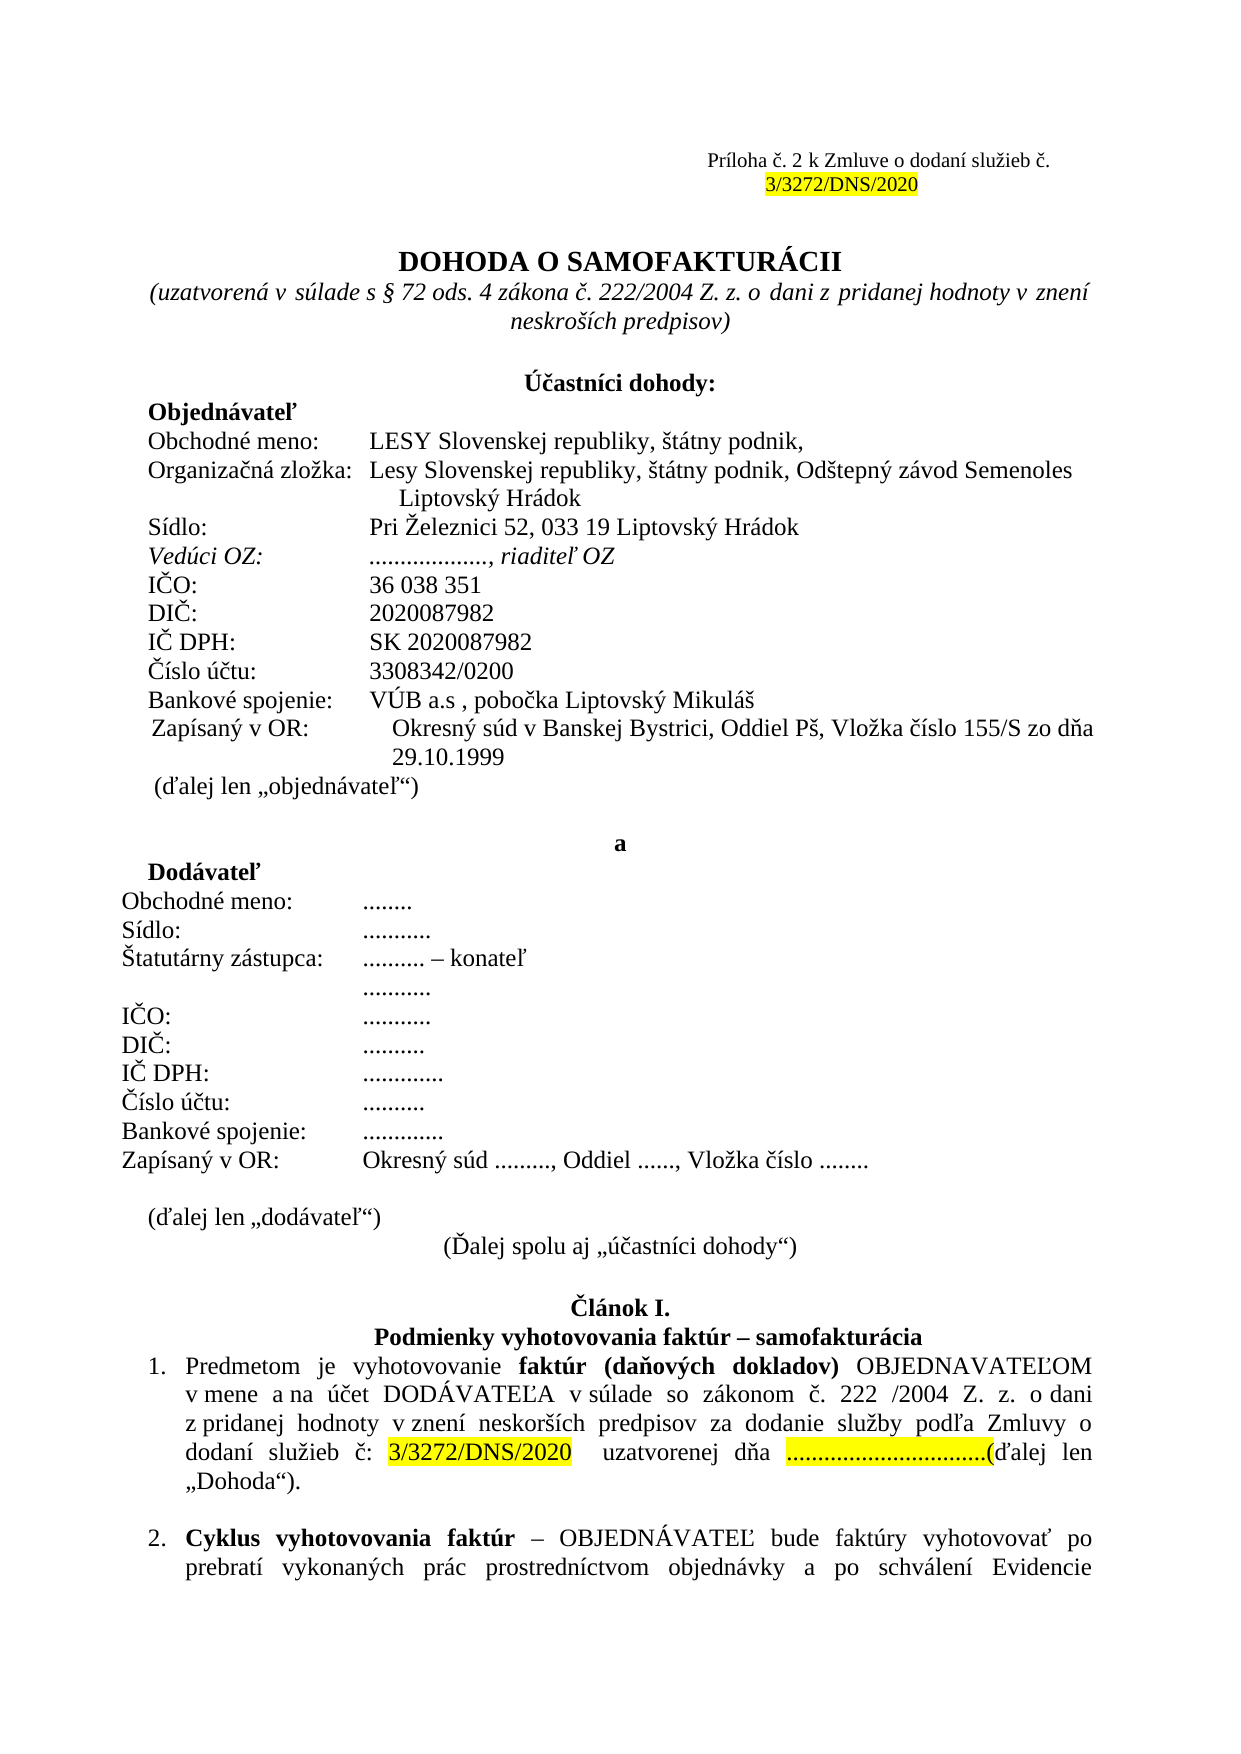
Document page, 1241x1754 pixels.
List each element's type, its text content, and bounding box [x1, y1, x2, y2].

table_cell DIČ: [114, 1030, 355, 1058]
text (Ďalej spolu aj „účastníci dohody“) [148, 1231, 1093, 1260]
text (ďalej len „objednávateľ“) [148, 771, 1093, 800]
text Účastníci dohody: [148, 368, 1093, 397]
table_cell Zapísaný v OR: [114, 1145, 355, 1173]
table_header Obchodné meno: [114, 886, 355, 915]
text IČ DPH: SK 2020087982 [148, 627, 1093, 656]
table_cell ........... [355, 1001, 1078, 1030]
table_cell .......... – konateľ ........... [355, 944, 1078, 1001]
text (ďalej len „dodávateľ“) [148, 1202, 1093, 1231]
list Predmetom je vyhotovovanie faktúr (daňových dokladov) OBJEDNAVATEĽOM v mene a na účet DODÁVATEĽA v súlade so zákonom č. 222 /2004 Z. z. o dani z pridanej hodnoty v znení neskorších predpisov za dodanie služby podľa Zmluvy o dodaní služieb č: 3/3272/DNS/2020 uzatvorenej dňa ................................(ďalej len „Dohoda“). [148, 1351, 1093, 1494]
text Číslo účtu: 3308342/0200 [148, 656, 1093, 685]
text Organizačná zložka: Lesy Slovenskej republiky, štátny podnik, Odštepný závod Semenoles Liptovský Hrádok [148, 455, 1093, 512]
table_header Zapísaný v OR: [144, 714, 384, 771]
table_cell IČ DPH: Číslo účtu: Bankové spojenie: [114, 1059, 355, 1145]
table_cell Okresný súd ........., Oddiel ......, Vložka číslo ........ [355, 1145, 1078, 1173]
text Príloha č. 2 k Zmluve o dodaní služieb č. 3/3272/DNS/2020 [591, 148, 1093, 196]
table_cell Sídlo: [114, 915, 355, 943]
table_cell .......... [355, 1030, 1078, 1058]
text IČO: 36 038 351 [148, 570, 1093, 598]
text DOHODA O SAMOFAKTURÁCII [148, 244, 1093, 277]
text Obchodné meno: LESY Slovenskej republiky, štátny podnik, [148, 426, 1093, 455]
table_cell IČO: [114, 1001, 355, 1030]
text Vedúci OZ: ..................., riaditeľ OZ [148, 541, 1093, 570]
text Objednávateľ [148, 397, 1093, 426]
text (uzatvorená v súlade s § 72 ods. 4 zákona č. 222/2004 Z. z. o dani z pridanej hodnoty v znení neskroších predpisov) [148, 277, 1093, 335]
table_header ........ [355, 886, 1078, 915]
table_cell Štatutárny zástupca: [114, 944, 355, 1001]
text Bankové spojenie: VÚB a.s , pobočka Liptovský Mikuláš [148, 685, 1093, 713]
text DIČ: 2020087982 [148, 598, 1093, 627]
table_cell ........... [355, 915, 1078, 943]
title Podmienky vyhotovovania faktúr – samofakturácia [148, 1322, 1093, 1351]
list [148, 1523, 1093, 1581]
table_header Okresný súd v Banskej Bystrici, Oddiel Pš, Vložka číslo 155/S zo dňa 29.10.1999 [385, 714, 1108, 771]
text Článok I. [148, 1293, 1093, 1322]
text a [148, 828, 1093, 857]
text Dodávateľ [148, 857, 1093, 886]
text Sídlo: Pri Železnici 52, 033 19 Liptovský Hrádok [148, 512, 1093, 541]
table_cell ............. .......... ............. [355, 1059, 1078, 1145]
